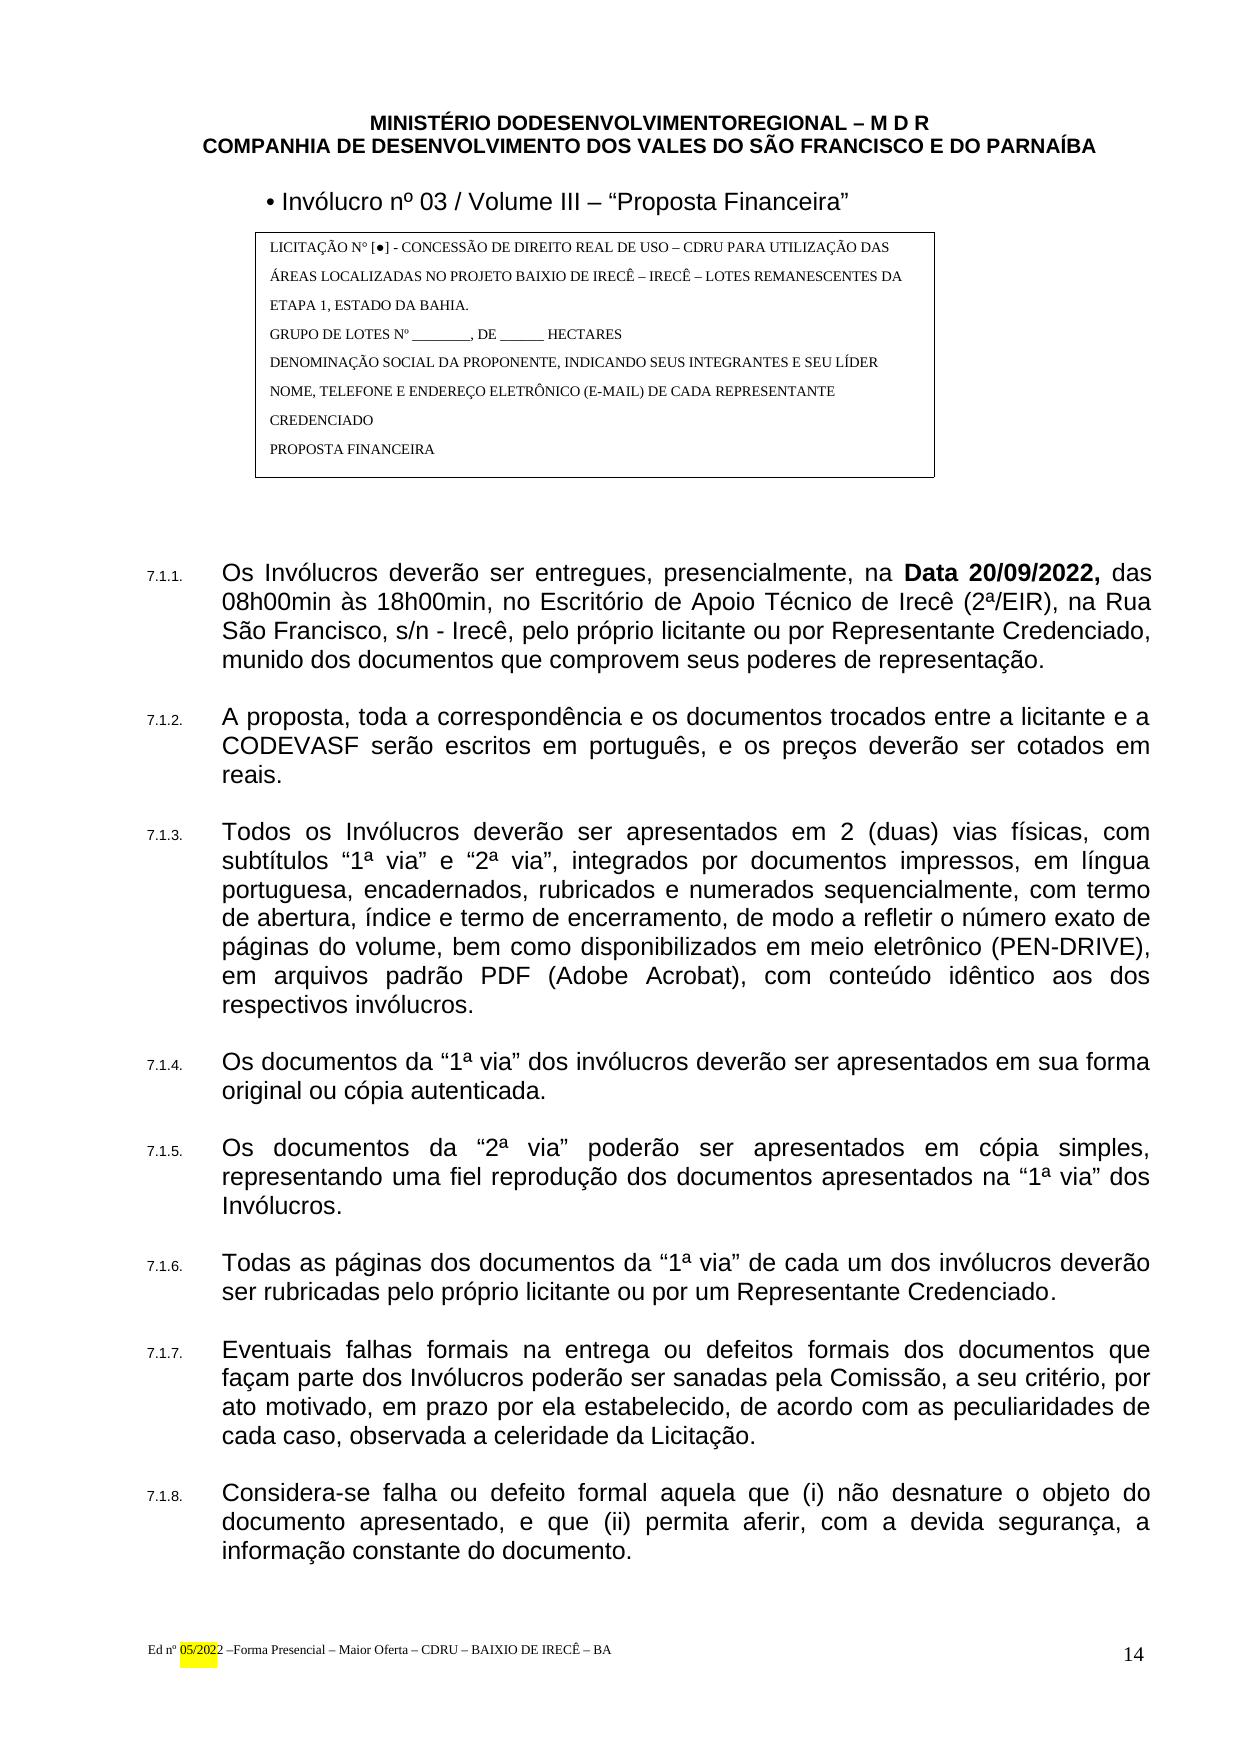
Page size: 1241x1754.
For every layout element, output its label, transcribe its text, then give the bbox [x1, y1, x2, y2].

list A proposta, toda a correspondência e os documentos trocados entre a licitante e a CODEVASF serão escritos em português, e os preços deverão ser cotados em reais. [147, 702, 1152, 788]
list Todos os Invólucros deverão ser apresentados em 2 (duas) vias físicas, com subtítulos “1ª via” e “2ª via”, integrados por documentos impressos, em língua portuguesa, encadernados, rubricados e numerados sequencialmente, com termo de abertura, índice e termo de encerramento, de modo a refletir o número exato de páginas do volume, bem como disponibilizados em meio eletrônico (PEN-DRIVE), em arquivos padrão PDF (Adobe Acrobat), com conteúdo idêntico aos dos respectivos invólucros. [147, 817, 1152, 1018]
list Todas as páginas dos documentos da “1ª via” de cada um dos invólucros deverão ser rubricadas pelo próprio licitante ou por um Representante Credenciado. [147, 1248, 1152, 1306]
list Eventuais falhas formais na entrega ou defeitos formais dos documentos que façam parte dos Invólucros poderão ser sanadas pela Comissão, a seu critério, por ato motivado, em prazo por ela estabelecido, de acordo com as peculiaridades de cada caso, observada a celeridade da Licitação. [147, 1334, 1152, 1449]
text • Invólucro nº 03 / Volume III – “Proposta Financeira” [266, 187, 1152, 216]
list Os documentos da “1ª via” dos invólucros deverão ser apresentados em sua forma original ou cópia autenticada. [147, 1047, 1152, 1104]
list Os documentos da “2ª via” poderão ser apresentados em cópia simples, representando uma fiel reprodução dos documentos apresentados na “1ª via” dos Invólucros. [147, 1133, 1152, 1219]
list Considera-se falha ou defeito formal aquela que (i) não desnature o objeto do documento apresentado, e que (ii) permita aferir, com a devida segurança, a informação constante do documento. [147, 1478, 1152, 1564]
list Os Invólucros deverão ser entregues, presencialmente, na Data 20/09/2022, das 08h00min às 18h00min, no Escritório de Apoio Técnico de Irecê (2ª/EIR), na Rua São Francisco, s/n - Irecê, pelo próprio licitante ou por Representante Credenciado, munido dos documentos que comprovem seus poderes de representação. [147, 558, 1152, 673]
